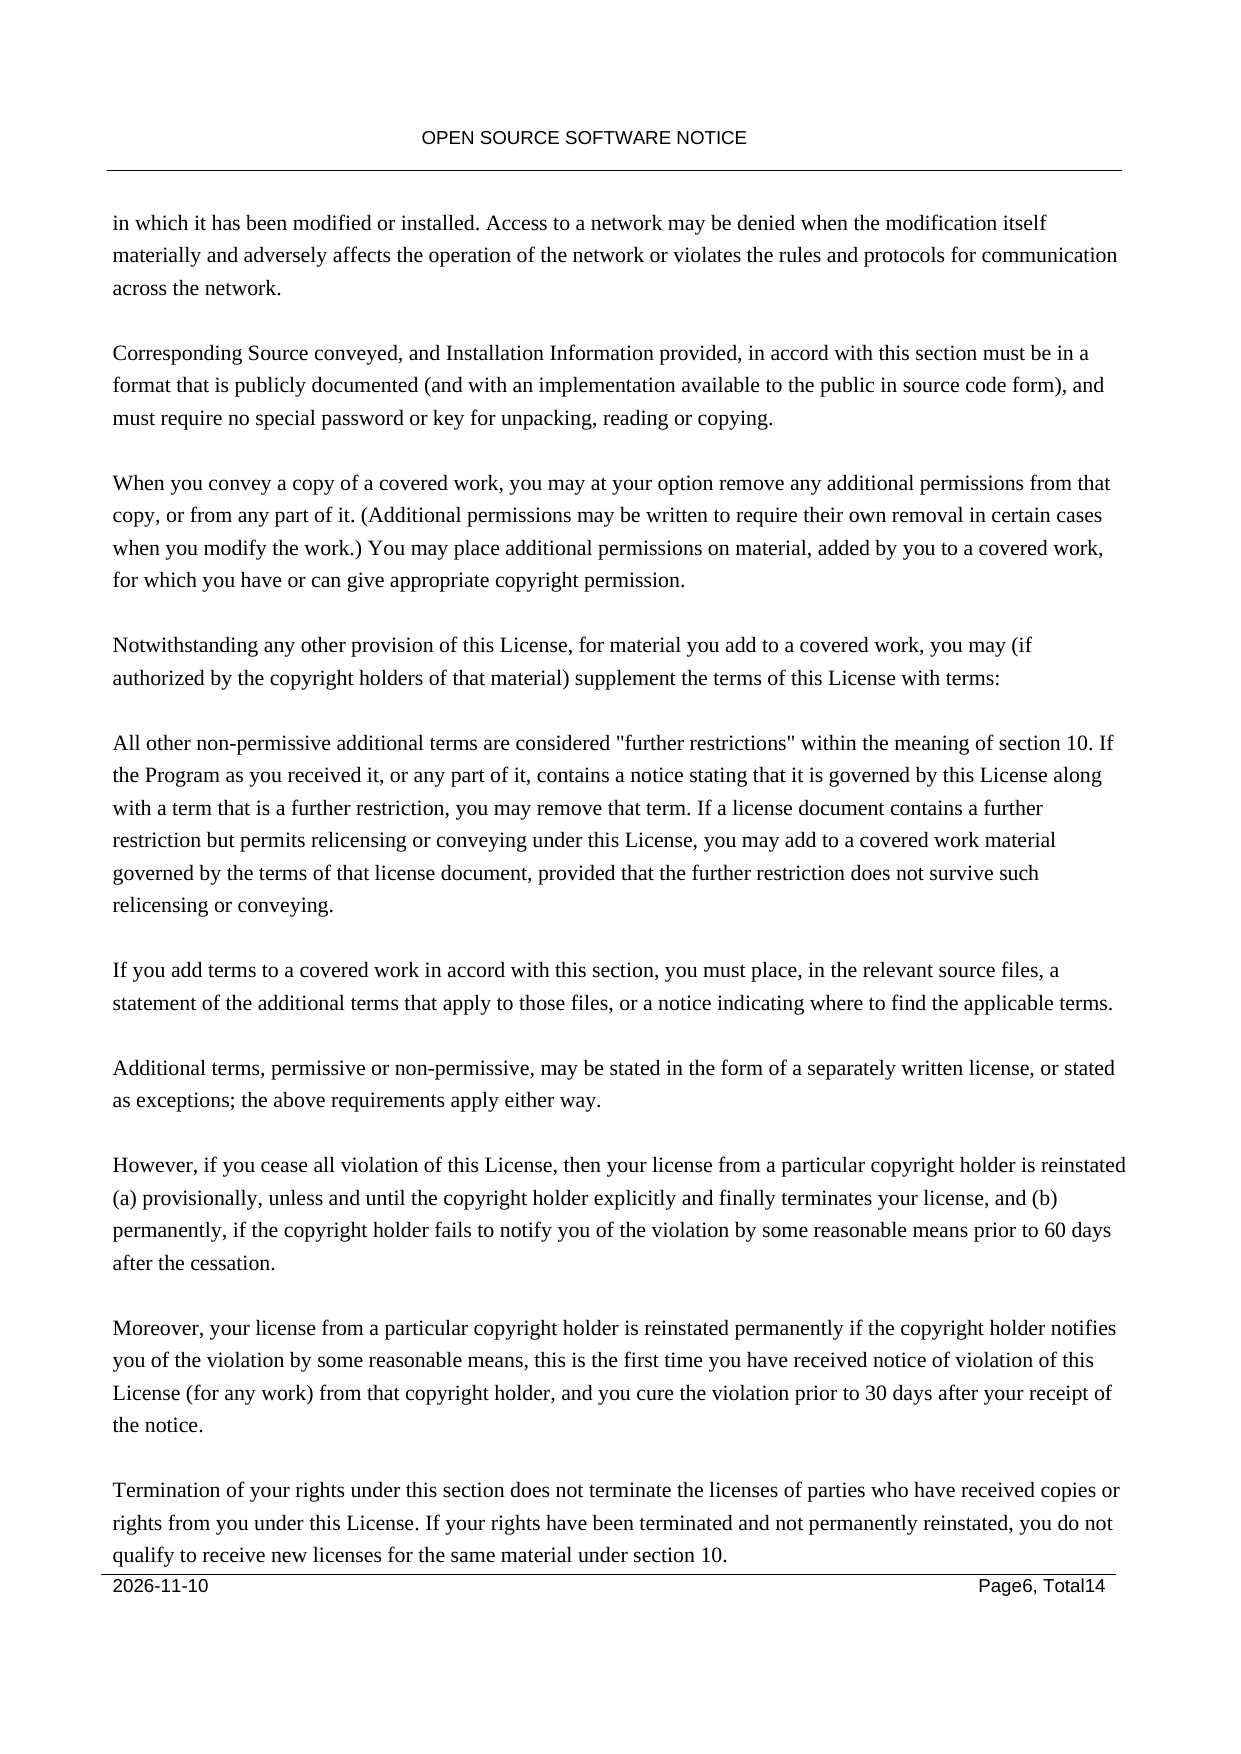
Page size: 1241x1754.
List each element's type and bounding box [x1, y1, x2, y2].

text [112, 206, 1128, 1571]
